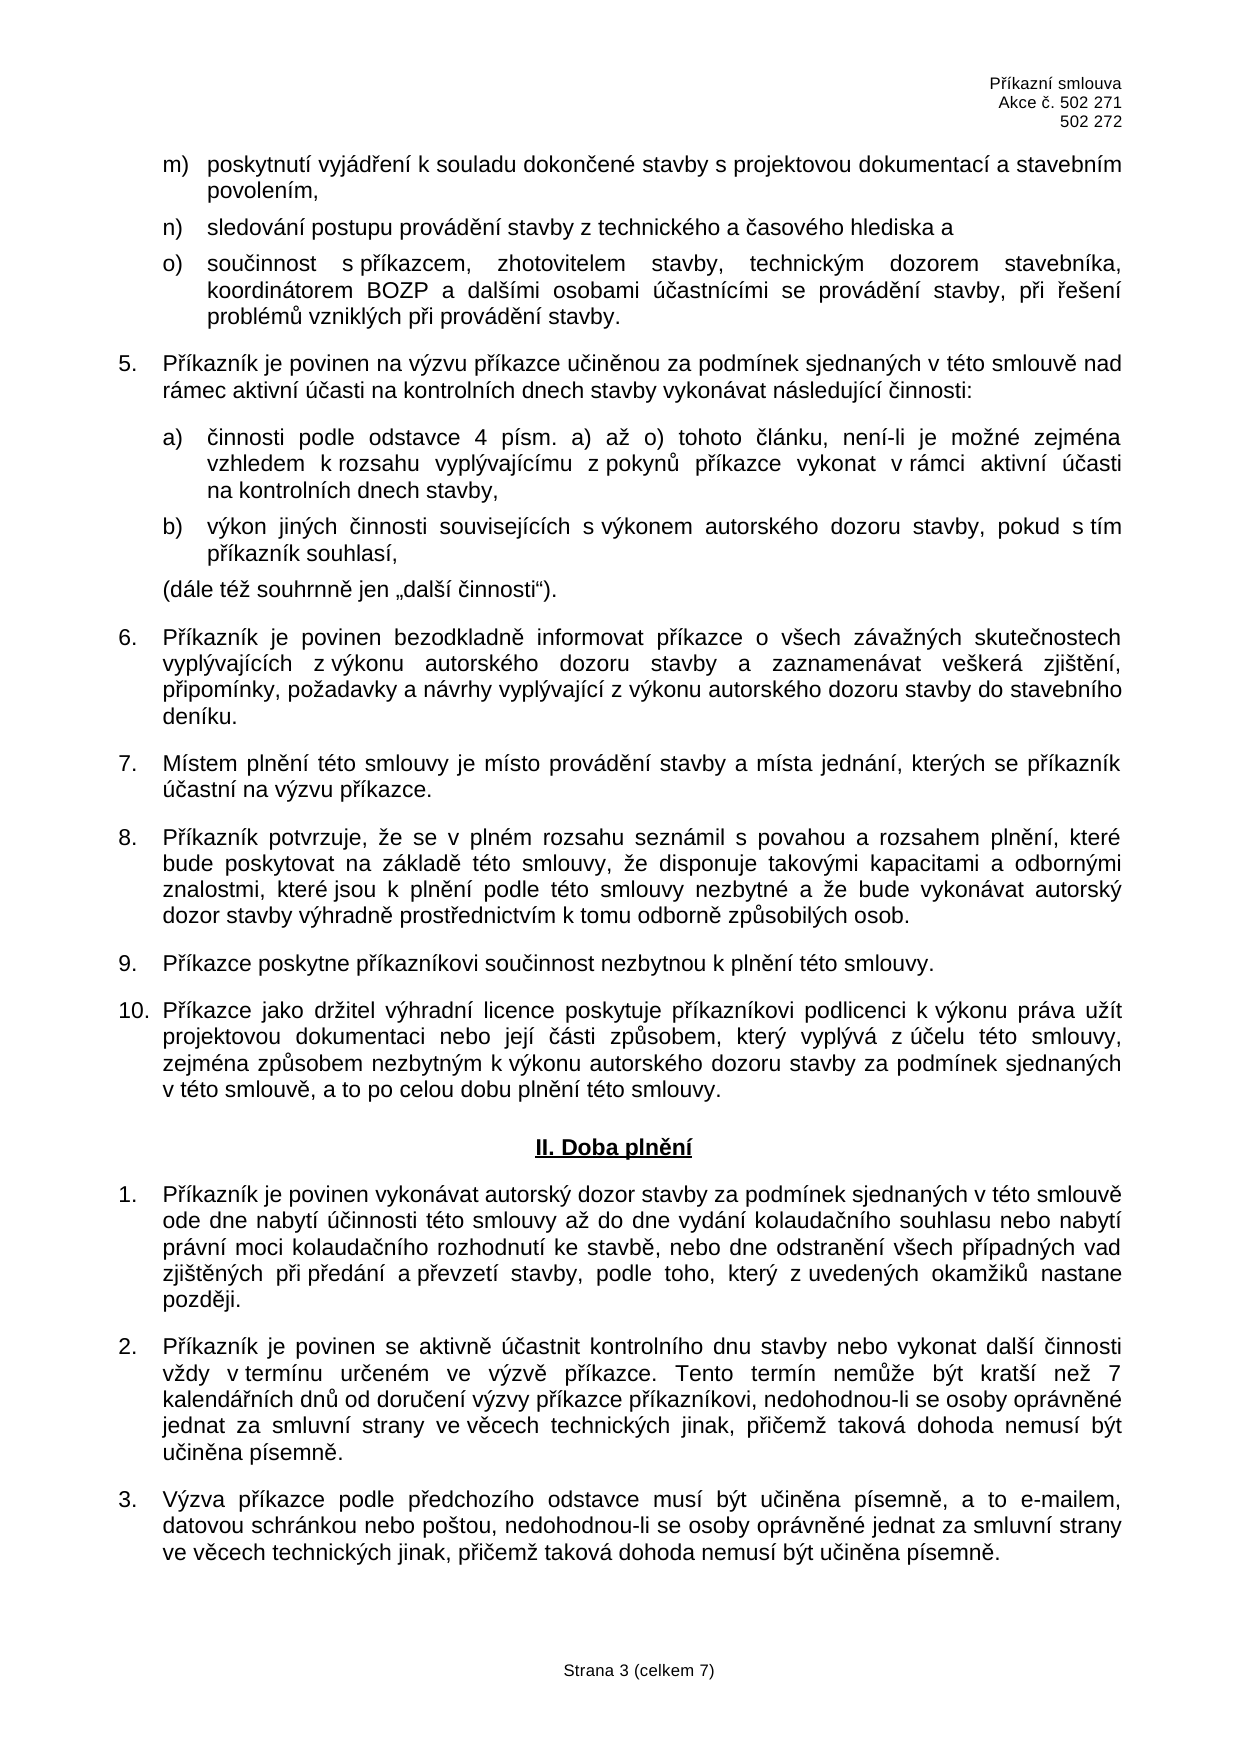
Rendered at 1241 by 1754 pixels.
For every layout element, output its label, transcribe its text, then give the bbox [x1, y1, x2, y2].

text Příkazník je povinen na výzvu příkazce učiněnou za podmínek sjednaných v této smlouvě nad rámec aktivní účasti na kontrolních dnech stavby vykonávat následující činnosti: [118, 350, 1122, 403]
text Příkazník je povinen se aktivně účastnit kontrolního dnu stavby nebo vykonat další činnosti vždy v termínu určeném ve výzvě příkazce. Tento termín nemůže být kratší než 7 kalendářních dnů od doručení výzvy příkazce příkazníkovi, nedohodnou-li se osoby oprávněné jednat za smluvní strany ve věcech technických jinak, přičemž taková dohoda nemusí být učiněna písemně. [118, 1333, 1122, 1465]
text Příkazník je povinen bezodkladně informovat příkazce o všech závažných skutečnostech vyplývajících z výkonu autorského dozoru stavby a zaznamenávat veškerá zjištění, připomínky, požadavky a návrhy vyplývající z výkonu autorského dozoru stavby do stavebního deníku. [118, 624, 1122, 729]
text Příkazce poskytne příkazníkovi součinnost nezbytnou k plnění této smlouvy. [118, 950, 1122, 976]
text činnosti podle odstavce 4 písm. a) až o) tohoto článku, není-li je možné zejména vzhledem k rozsahu vyplývajícímu z pokynů příkazce vykonat v rámci aktivní účasti na kontrolních dnech stavby, [162, 424, 1122, 503]
text Příkazník je povinen vykonávat autorský dozor stavby za podmínek sjednaných v této smlouvě ode dne nabytí účinnosti této smlouvy až do dne vydání kolaudačního souhlasu nebo nabytí právní moci kolaudačního rozhodnutí ke stavbě, nebo dne odstranění všech případných vad zjištěných při předání a převzetí stavby, podle toho, který z uvedených okamžiků nastane později. [118, 1181, 1122, 1312]
text výkon jiných činnosti souvisejících s výkonem autorského dozoru stavby, pokud s tím příkazník souhlasí, [162, 513, 1122, 566]
text součinnost s příkazcem, zhotovitelem stavby, technickým dozorem stavebníka, koordinátorem BOZP a dalšími osobami účastnícími se provádění stavby, při řešení problémů vzniklých při provádění stavby. [162, 250, 1122, 329]
text sledování postupu provádění stavby z technického a časového hlediska a [162, 214, 1122, 240]
text Doba plnění [118, 1133, 1122, 1160]
text poskytnutí vyjádření k souladu dokončené stavby s projektovou dokumentací a stavebním povolením, [162, 151, 1122, 203]
text Příkazce jako držitel výhradní licence poskytuje příkazníkovi podlicenci k výkonu práva užít projektovou dokumentaci nebo její části způsobem, který vyplývá z účelu této smlouvy, zejména způsobem nezbytným k výkonu autorského dozoru stavby za podmínek sjednaných v této smlouvě, a to po celou dobu plnění této smlouvy. [118, 997, 1122, 1102]
text Výzva příkazce podle předchozího odstavce musí být učiněna písemně, a to e-mailem, datovou schránkou nebo poštou, nedohodnou-li se osoby oprávněné jednat za smluvní strany ve věcech technických jinak, přičemž taková dohoda nemusí být učiněna písemně. [118, 1486, 1122, 1565]
text (dále též souhrnně jen „další činnosti“). [162, 576, 1122, 603]
text Místem plnění této smlouvy je místo provádění stavby a místa jednání, kterých se příkazník účastní na výzvu příkazce. [118, 750, 1122, 803]
text Příkazník potvrzuje, že se v plném rozsahu seznámil s povahou a rozsahem plnění, které bude poskytovat na základě této smlouvy, že disponuje takovými kapacitami a odbornými znalostmi, které jsou k plnění podle této smlouvy nezbytné a že bude vykonávat autorský dozor stavby výhradně prostřednictvím k tomu odborně způsobilých osob. [118, 823, 1122, 929]
